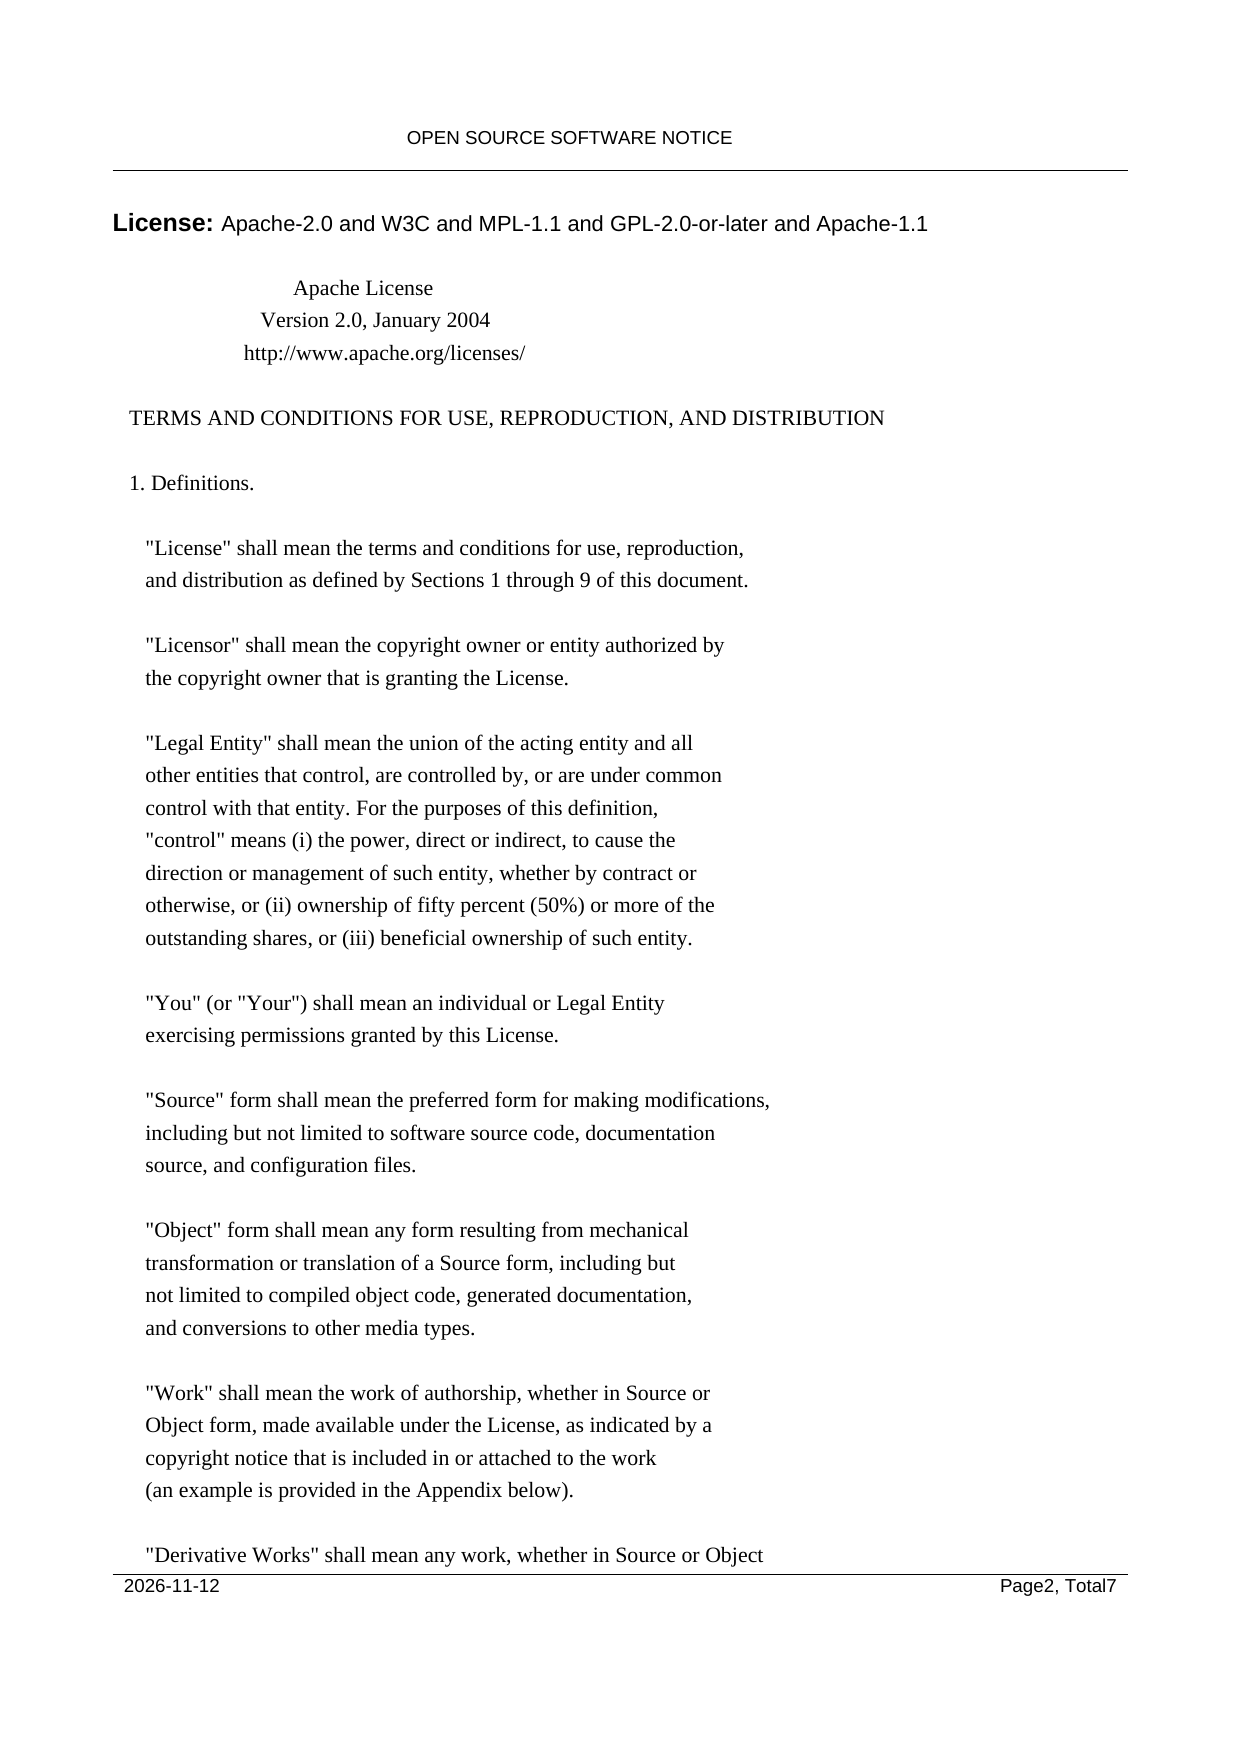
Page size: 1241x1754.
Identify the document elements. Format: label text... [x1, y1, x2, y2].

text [112, 239, 1128, 1571]
text License: Apache-2.0 and W3C and MPL-1.1 and GPL-2.0-or-later and Apache-1.1 [112, 206, 1128, 239]
